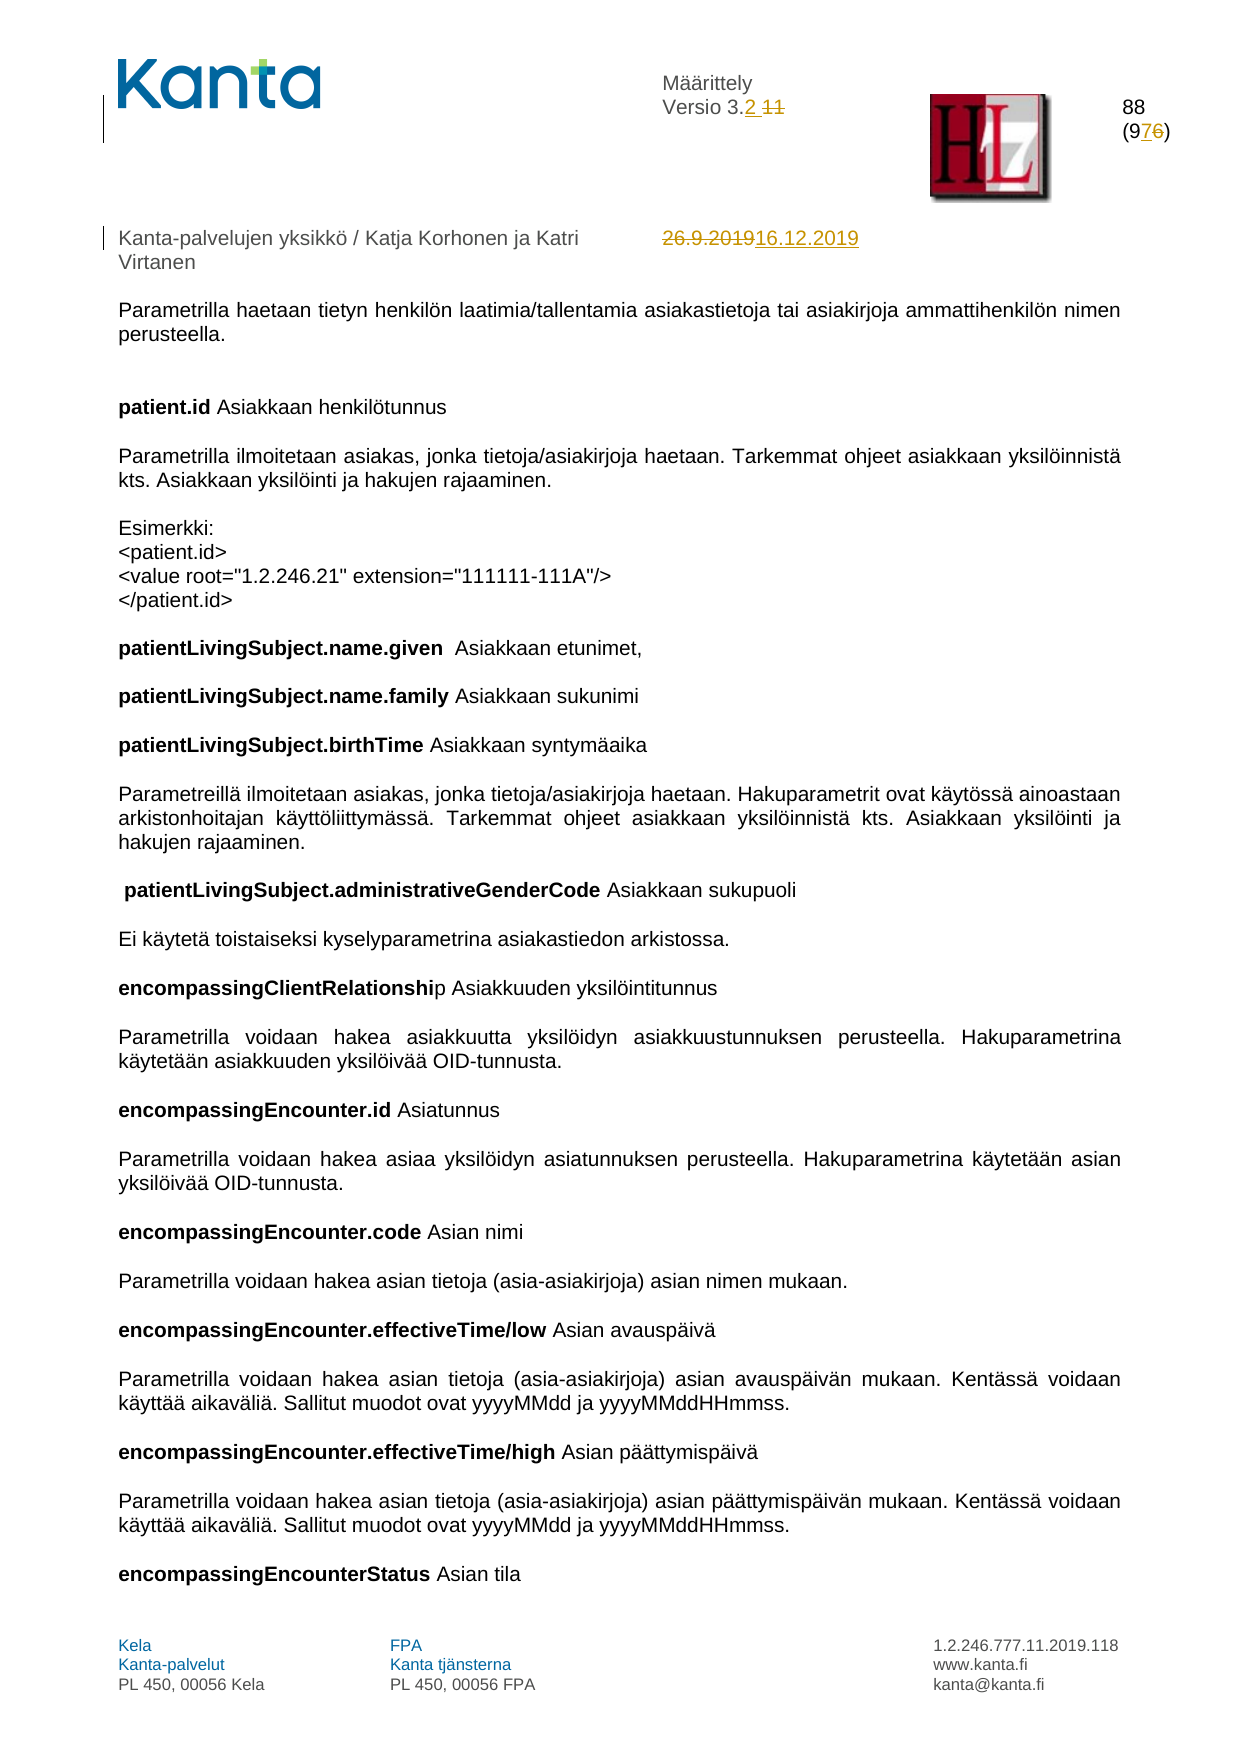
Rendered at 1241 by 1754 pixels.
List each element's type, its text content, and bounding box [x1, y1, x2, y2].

text encompassingEncounter.effectiveTime/low Asian avauspäivä [118, 1318, 1122, 1342]
text <value root="1.2.246.21" extension="111111-111A"/> [118, 563, 1122, 587]
picture [118, 59, 321, 109]
text Ei käytetä toistaiseksi kyselyparametrina asiakastiedon arkistossa. [118, 927, 1122, 951]
text <patient.id> [118, 539, 1122, 563]
text patientLivingSubject.administrativeGenderCode Asiakkaan sukupuoli [118, 878, 1122, 902]
text Parametrilla voidaan hakea asian tietoja (asia-asiakirjoja) asian päättymispäivän mukaan. Kentässä voidaan käyttää aikaväliä. Sallitut muodot ovat yyyyMMdd ja yyyyMMddHHmmss. [118, 1488, 1122, 1536]
text encompassingEncounter.id Asiatunnus [118, 1098, 1122, 1122]
text encompassingClientRelationship Asiakkuuden yksilöintitunnus [118, 976, 1122, 1000]
text Parametrilla haetaan tietyn henkilön laatimia/tallentamia asiakastietoja tai asiakirjoja ammattihenkilön nimen perusteella. [118, 298, 1122, 346]
text patientLivingSubject.birthTime Asiakkaan syntymäaika [118, 733, 1122, 757]
text Parametrilla voidaan hakea asiakkuutta yksilöidyn asiakkuustunnuksen perusteella. Hakuparametrina käytetään asiakkuuden yksilöivää OID-tunnusta. [118, 1025, 1122, 1073]
text patientLivingSubject.name.given Asiakkaan etunimet, [118, 635, 1122, 659]
text Parametrilla voidaan hakea asiaa yksilöidyn asiatunnuksen perusteella. Hakuparametrina käytetään asian yksilöivää OID-tunnusta. [118, 1147, 1122, 1195]
text encompassingEncounter.code Asian nimi [118, 1220, 1122, 1244]
text patient.id Asiakkaan henkilötunnus [118, 395, 1122, 419]
text Parametrilla ilmoitetaan asiakas, jonka tietoja/asiakirjoja haetaan. Tarkemmat ohjeet asiakkaan yksilöinnistä kts. Asiakkaan yksilöinti ja hakujen rajaaminen. [118, 444, 1122, 492]
text Parametreillä ilmoitetaan asiakas, jonka tietoja/asiakirjoja haetaan. Hakuparametrit ovat käytössä ainoastaan arkistonhoitajan käyttöliittymässä. Tarkemmat ohjeet asiakkaan yksilöinnistä kts. Asiakkaan yksilöinti ja hakujen rajaaminen. [118, 782, 1122, 854]
text encompassingEncounterStatus Asian tila [118, 1561, 1122, 1585]
text Parametrilla voidaan hakea asian tietoja (asia-asiakirjoja) asian nimen mukaan. [118, 1269, 1122, 1293]
text patientLivingSubject.name.family Asiakkaan sukunimi [118, 684, 1122, 708]
text Esimerkki: [118, 516, 1122, 539]
text encompassingEncounter.effectiveTime/high Asian päättymispäivä [118, 1439, 1122, 1463]
text Parametrilla voidaan hakea asian tietoja (asia-asiakirjoja) asian avauspäivän mukaan. Kentässä voidaan käyttää aikaväliä. Sallitut muodot ovat yyyyMMdd ja yyyyMMddHHmmss. [118, 1367, 1122, 1414]
text </patient.id> [118, 587, 1122, 611]
picture [930, 94, 1053, 203]
